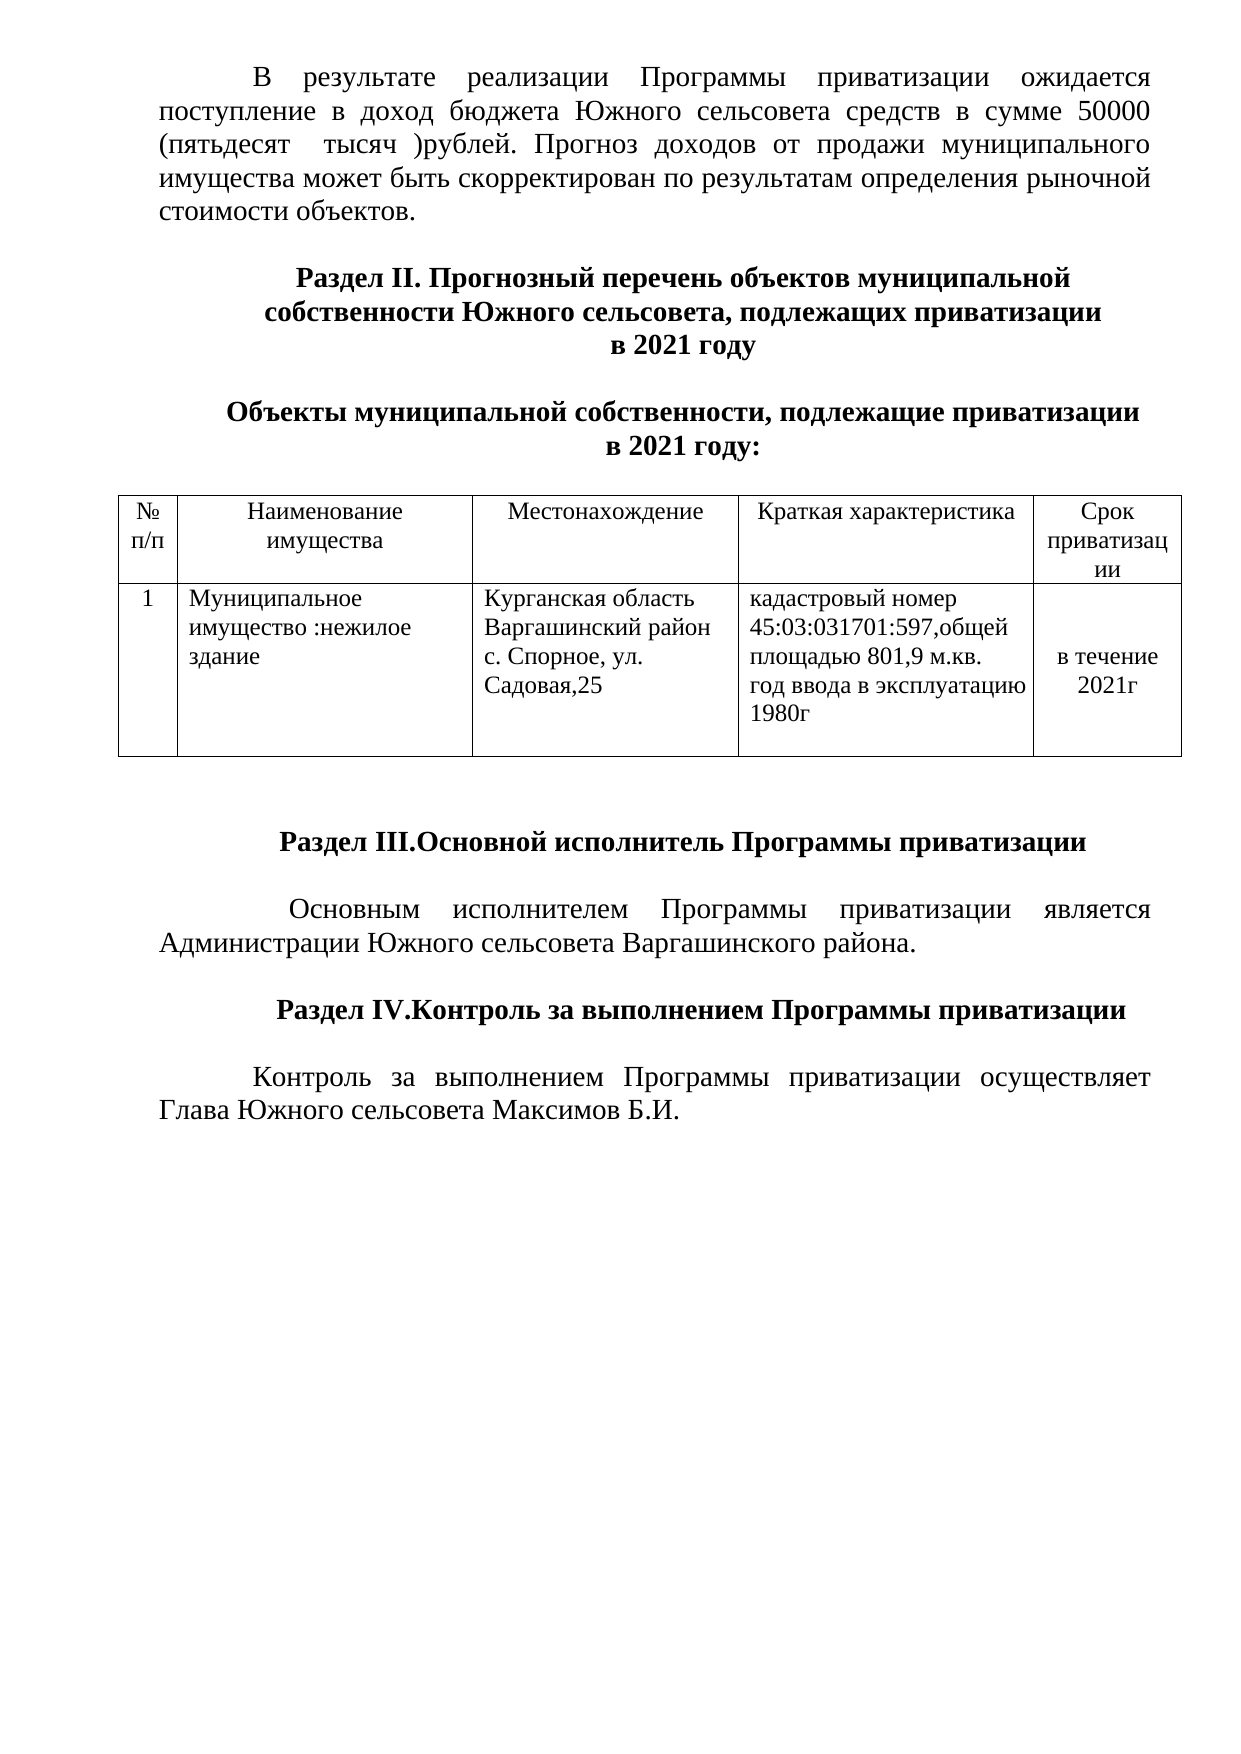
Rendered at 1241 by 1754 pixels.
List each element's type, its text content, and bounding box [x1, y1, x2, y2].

text Раздел II. Прогнозный перечень объектов муниципальной собственности Южного сельсовета, подлежащих приватизации [215, 260, 1152, 327]
text Раздел III.Основной исполнитель Программы приватизации [215, 824, 1152, 858]
text Объекты муниципальной собственности, подлежащие приватизации в 2021 году: [215, 394, 1152, 462]
table_header Наименование имущества [178, 496, 472, 582]
text Контроль за выполнением Программы приватизации осуществляет Глава Южного сельсовета Максимов Б.И. [158, 1059, 1152, 1126]
text Раздел IV.Контроль за выполнением Программы приватизации [215, 992, 1152, 1025]
table_cell кадастровый номер 45:03:031701:597,общей площадью 801,9 м.кв. год ввода в эксплуатацию 1980г [739, 584, 1033, 756]
table_header Краткая характеристика [739, 496, 1033, 582]
table_cell Курганская область Варгашинский район с. Спорное, ул. Садовая,25 [473, 584, 738, 756]
table_cell в течение 2021г [1034, 584, 1181, 756]
table_cell 1 [119, 584, 177, 756]
table_header Местонахождение [473, 496, 738, 582]
text Основным исполнителем Программы приватизации является Администрации Южного сельсовета Варгашинского района. [158, 891, 1152, 958]
table_header Срок приватизации [1034, 496, 1181, 582]
table_cell Муниципальное имущество :нежилое здание [178, 584, 472, 756]
text в 2021 году [215, 327, 1152, 361]
text В результате реализации Программы приватизации ожидается поступление в доход бюджета Южного сельсовета средств в сумме 50000 (пятьдесят тысяч )рублей. Прогноз доходов от продажи муниципального имущества может быть скорректирован по результатам определения рыночной стоимости объектов. [158, 59, 1152, 227]
table_header № п/п [119, 496, 177, 582]
